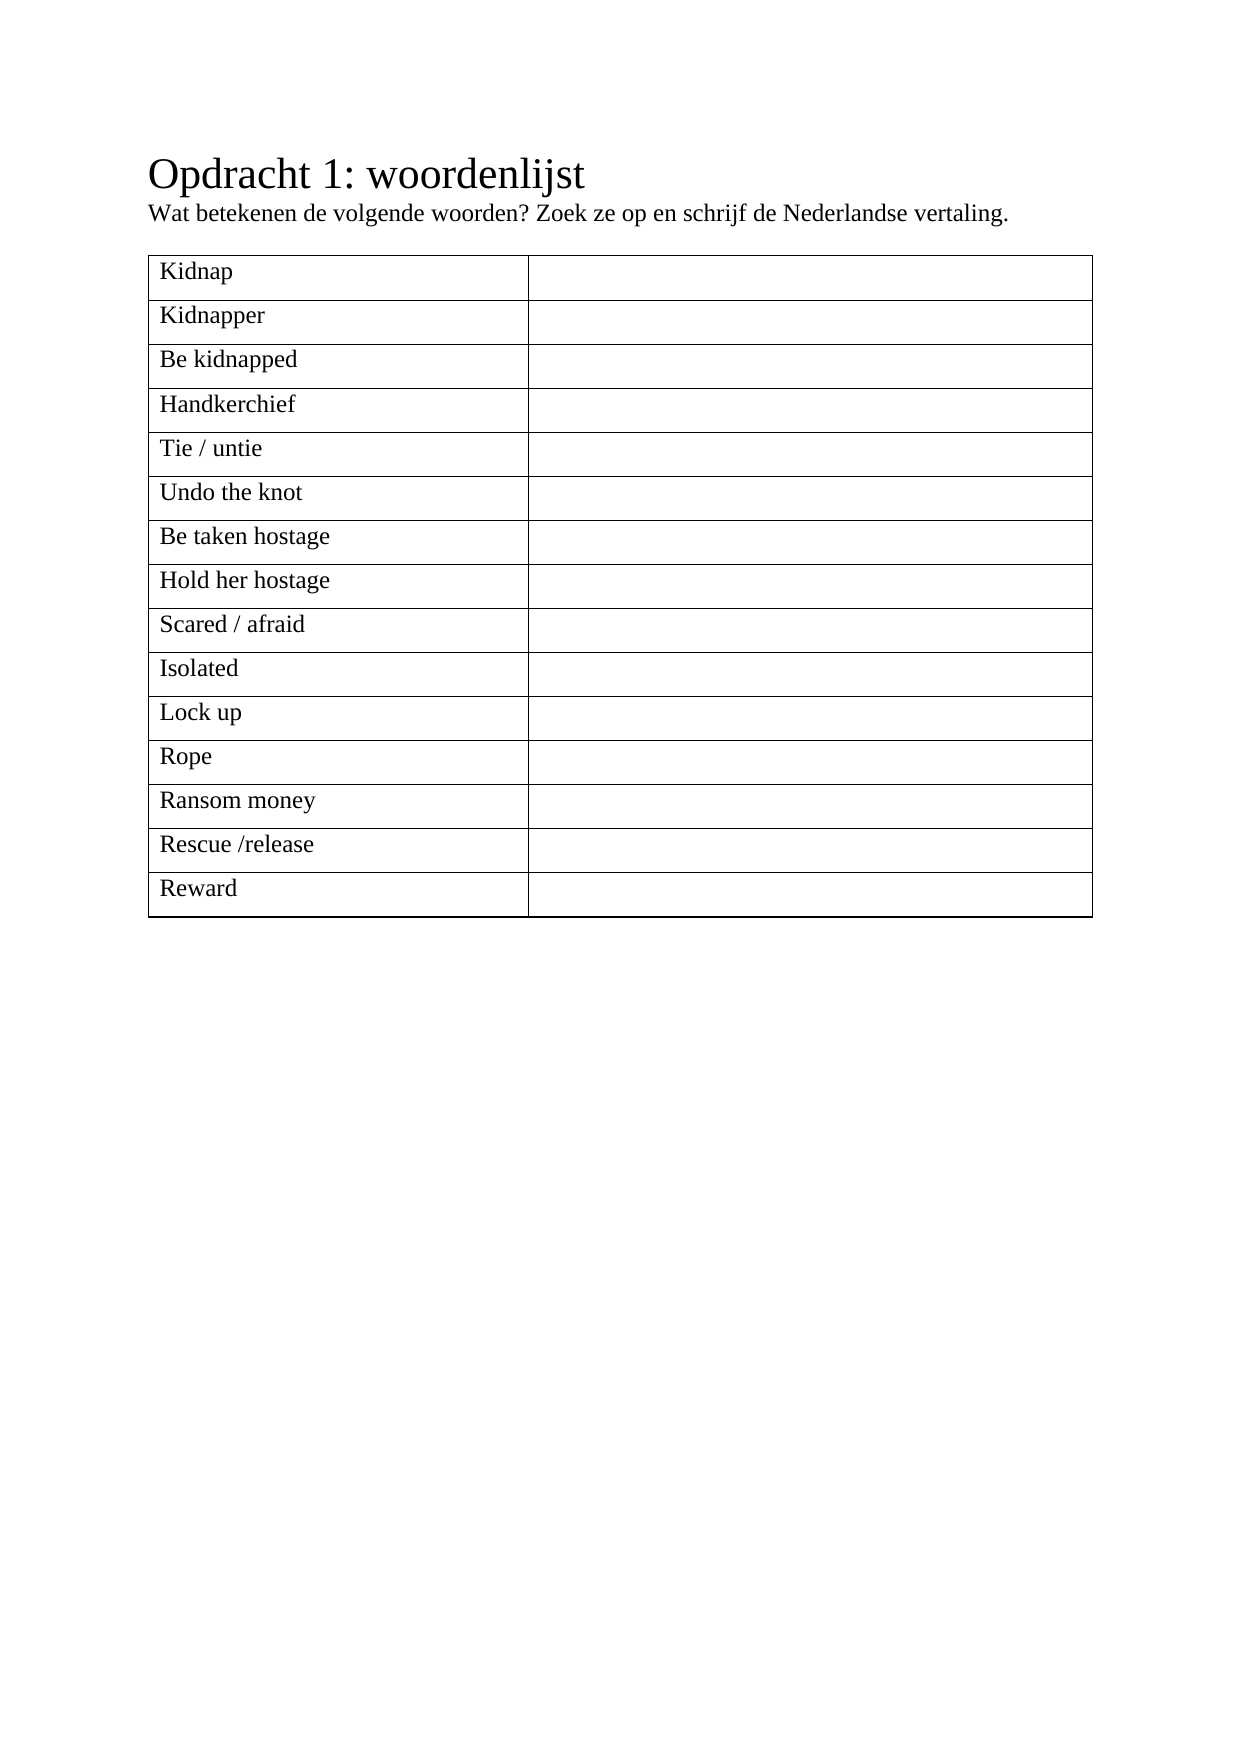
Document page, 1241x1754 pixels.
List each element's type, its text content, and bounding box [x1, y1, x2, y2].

table_cell Rescue /release [149, 829, 528, 872]
table_cell [529, 829, 1092, 872]
table_cell Handkerchief [149, 389, 528, 432]
table_cell [529, 433, 1092, 476]
table_cell Ransom money [149, 785, 528, 828]
table_header [529, 256, 1092, 299]
table_cell Scared / afraid [149, 609, 528, 652]
table_cell [529, 521, 1092, 564]
table_cell [529, 609, 1092, 652]
table_cell [529, 389, 1092, 432]
table_cell Isolated [149, 653, 528, 696]
table_cell [529, 477, 1092, 520]
table_header Kidnap [149, 256, 528, 299]
table_cell [529, 345, 1092, 388]
table_cell [529, 565, 1092, 608]
table_cell Undo the knot [149, 477, 528, 520]
table_cell Be taken hostage [149, 521, 528, 564]
table_cell [529, 653, 1092, 696]
table_cell Tie / untie [149, 433, 528, 476]
table_cell Rope [149, 741, 528, 784]
text Opdracht 1: woordenlijst [148, 148, 1093, 198]
table_cell Lock up [149, 697, 528, 740]
table_cell [529, 873, 1092, 916]
table_cell Kidnapper [149, 301, 528, 343]
table_cell [529, 741, 1092, 784]
text Wat betekenen de volgende woorden? Zoek ze op en schrijf de Nederlandse vertaling. [148, 198, 1093, 227]
table_cell [529, 785, 1092, 828]
table_cell Be kidnapped [149, 345, 528, 388]
table_cell Hold her hostage [149, 565, 528, 608]
table_cell [529, 301, 1092, 343]
table_cell Reward [149, 873, 528, 916]
table_cell [529, 697, 1092, 740]
